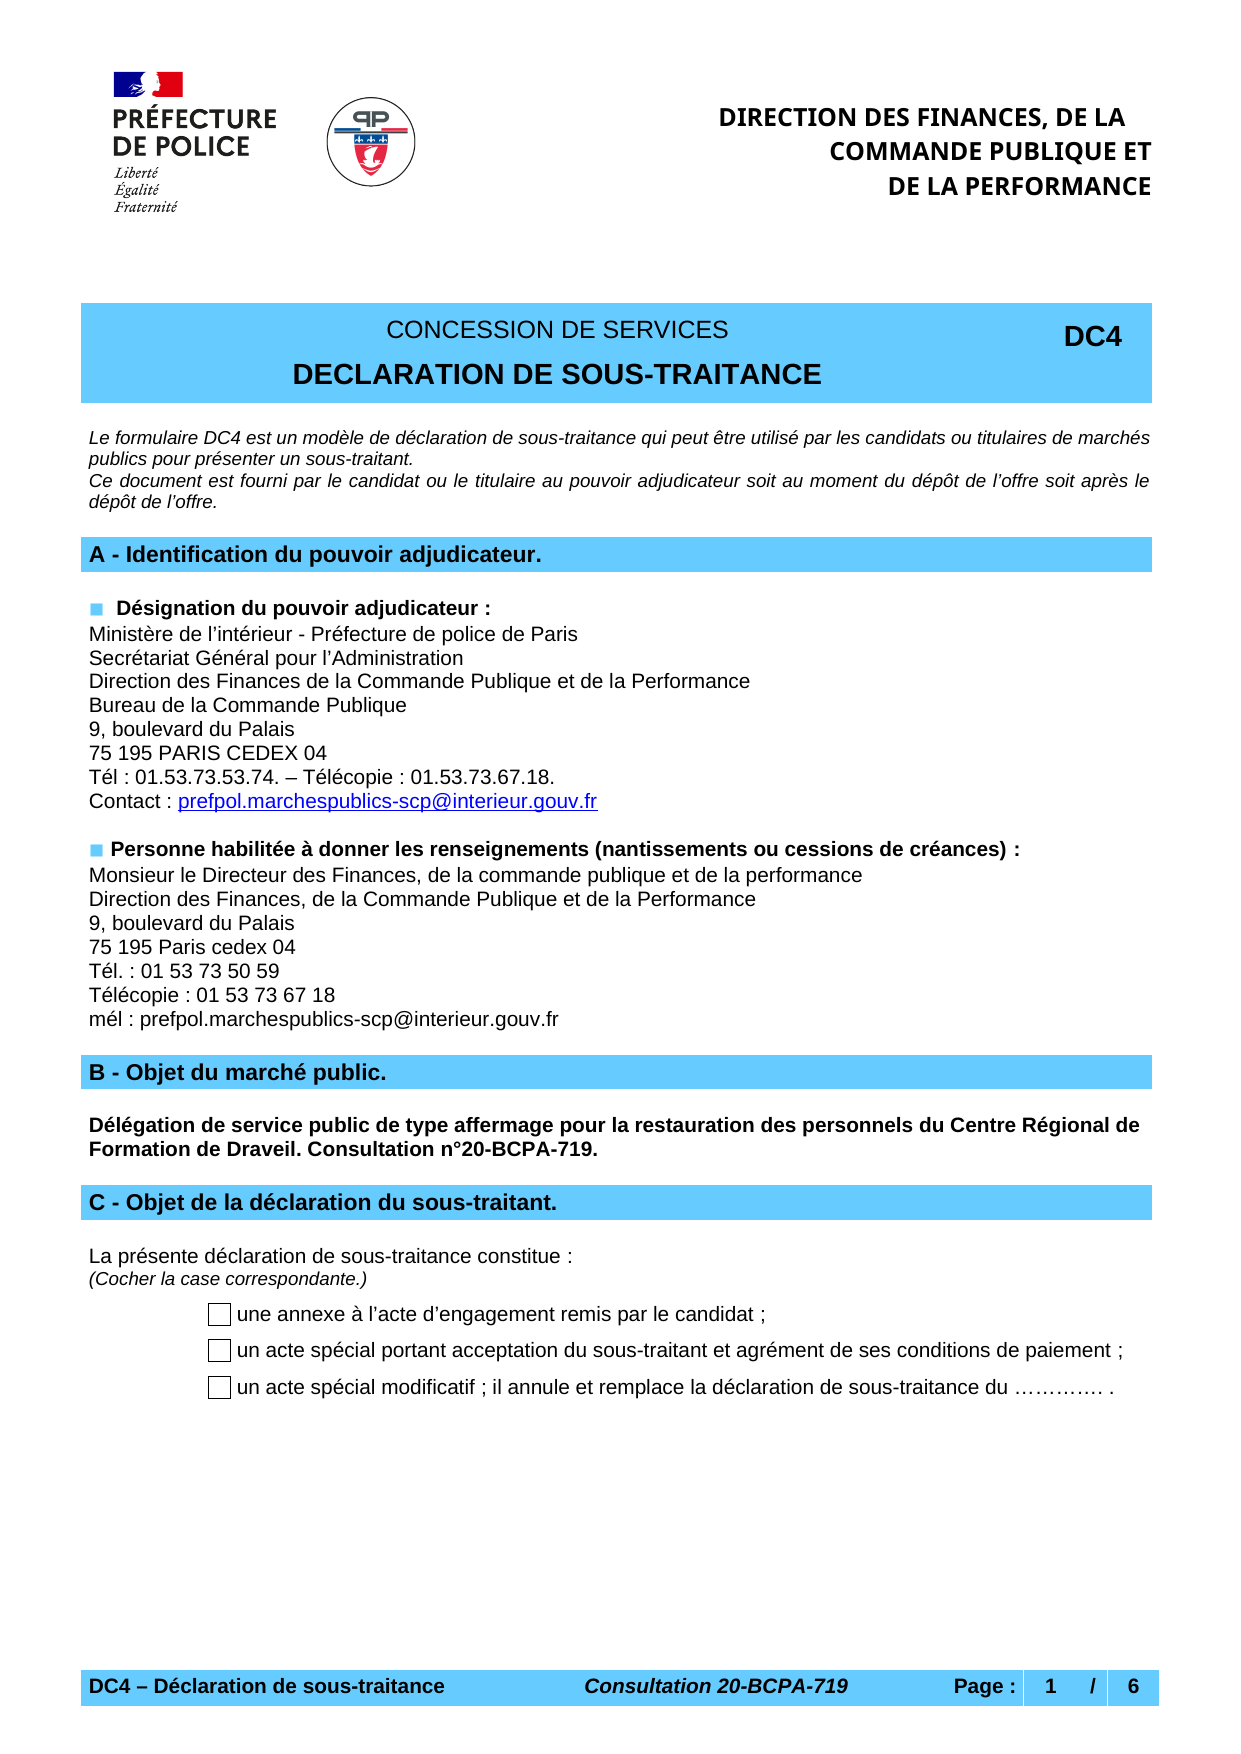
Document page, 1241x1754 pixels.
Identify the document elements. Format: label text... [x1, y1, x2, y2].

table_header B - Objet du marché public. [81, 1055, 1152, 1089]
text Désignation du pouvoir adjudicateur : [89, 596, 1152, 621]
text Secrétariat Général pour l’Administration [89, 645, 1152, 669]
text Direction des Finances de et de [89, 669, 1152, 693]
table_header DC4 [1034, 303, 1152, 403]
text Contact : prefpol.marchespublics-scp@interieur.gouv.fr [89, 789, 1152, 813]
text Bureau de [89, 693, 1152, 717]
text Monsieur le Directeur des Finances, de la commande publique et de la performance [89, 863, 1152, 887]
text Personne habilitée à donner les renseignements (nantissements ou cessions de créances) : [89, 837, 1152, 863]
text Le formulaire DC4 est un modèle de déclaration de sous-traitance qui peut être utilisé par les candidats ou titulaires de marchés publics pour présenter un sous-traitant. [89, 427, 1152, 470]
text (Cocher la case correspondante.) [89, 1268, 1152, 1289]
table_header A - Identification du pouvoir adjudicateur. [81, 537, 1152, 572]
text un acte spécial portant acceptation du sous-traitant et agrément de ses conditions de paiement ; [207, 1338, 1152, 1362]
table_header CONCESSION DE SERVICES declaration de sous-traitance [81, 303, 1034, 403]
text La présente déclaration de sous-traitance constitue : [89, 1244, 1152, 1268]
text Tél : 01.53.73.53.74. – Télécopie : 01.53.73.67.18. [89, 765, 1152, 789]
text Direction des Finances, de la Commande Publique et de la Performance 9, boulevard du Palais 75 195 Paris cedex 04 Tél. : 01 53 73 50 59 Télécopie : 01 53 73 67 18 mél : prefpol.marchespublics-scp@interieur.gouv.fr [89, 887, 1152, 1031]
text une annexe à l’acte d’engagement remis par le candidat ; [207, 1302, 1152, 1326]
text Délégation de service public de type affermage pour la restauration des personnels du Centre Régional de Formation de Draveil. Consultation n°20-BCPA-719. [89, 1113, 1152, 1161]
text un acte spécial modificatif ; il annule et remplace la déclaration de sous-traitance du …………. . [207, 1375, 1152, 1399]
text 9, boulevard du Palais [89, 717, 1152, 741]
text Ministère de l’intérieur - Préfecture de police de Paris [89, 621, 1152, 645]
text 75 195 PARIS CEDEX 04 [89, 741, 1152, 765]
text Ce document est fourni par le candidat ou le titulaire au pouvoir adjudicateur soit au moment du dépôt de l’offre soit après le dépôt de l’offre. [89, 470, 1152, 513]
table_header C - Objet de la déclaration du sous-traitant. [81, 1185, 1152, 1220]
picture [88, 46, 440, 237]
